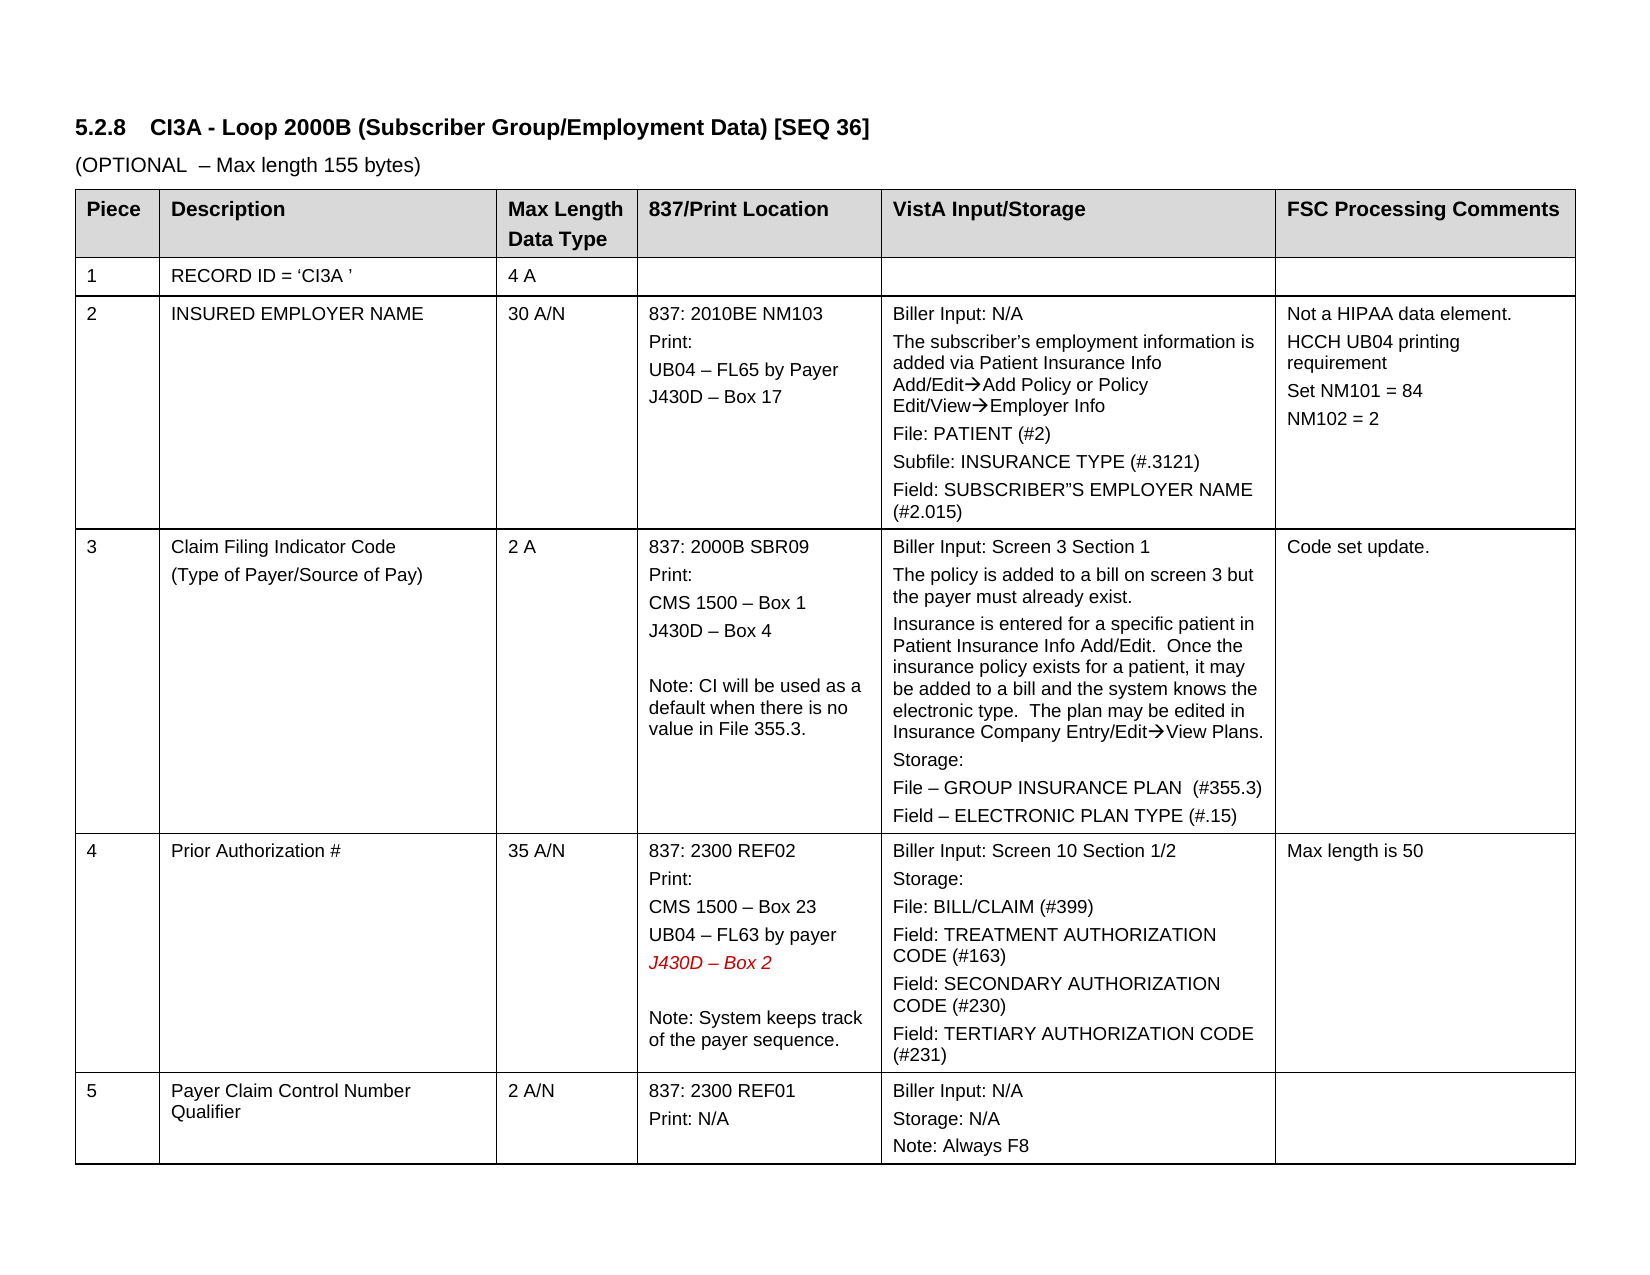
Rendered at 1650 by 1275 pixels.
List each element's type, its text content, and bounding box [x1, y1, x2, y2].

table_cell INSURED EMPLOYER NAME [160, 297, 496, 528]
table_cell [1276, 1073, 1575, 1163]
table_cell Max length is 50 [1276, 834, 1575, 1072]
table_cell [882, 258, 1275, 295]
subtitle CI3A - Loop 2000B (Subscriber Group/Employment Data) [SEQ 36] [75, 114, 1575, 140]
table_cell 4 [76, 834, 159, 1072]
table_cell Payer Claim Control Number Qualifier [160, 1073, 496, 1163]
table_cell 2 [76, 297, 159, 528]
table_header FSC Processing Comments [1276, 190, 1575, 257]
table_cell 837: 2010BE NM103 Print: UB04 – FL65 by Payer J430D – Box 17 [638, 297, 881, 528]
table_cell 5 [76, 1073, 159, 1163]
table_header Piece [76, 190, 159, 257]
table_header Description [160, 190, 496, 257]
table_cell Biller Input: N/A Storage: N/A Note: Always F8 [882, 1073, 1275, 1163]
table_cell 837: 2300 REF02 Print: CMS 1500 – Box 23 UB04 – FL63 by payer J430D – Box 2 Note: System keeps track of the payer sequence. [638, 834, 881, 1072]
table_cell Code set update. [1276, 530, 1575, 832]
table_header VistA Input/Storage [882, 190, 1275, 257]
table_cell [1276, 258, 1575, 295]
table_cell Biller Input: N/A The subscriber’s employment information is added via Patient Insurance Info Add/EditAdd Policy or Policy Edit/ViewEmployer Info File: PATIENT (#2) Subfile: INSURANCE TYPE (#.3121) Field: SUBSCRIBER”S EMPLOYER NAME (#2.015) [882, 297, 1275, 528]
table_cell Prior Authorization # [160, 834, 496, 1072]
table_cell Biller Input: Screen 10 Section 1/2 Storage: File: BILL/CLAIM (#399) Field: TREATMENT AUTHORIZATION CODE (#163) Field: SECONDARY AUTHORIZATION CODE (#230) Field: TERTIARY AUTHORIZATION CODE (#231) [882, 834, 1275, 1072]
table_cell 837: 2300 REF01 Print: N/A [638, 1073, 881, 1163]
table_cell 2 A/N [497, 1073, 637, 1163]
table_cell Not a HIPAA data element. HCCH UB04 printing requirement Set NM101 = 84 NM102 = 2 [1276, 297, 1575, 528]
table_cell 30 A/N [497, 297, 637, 528]
table_cell 837: 2000B SBR09 Print: CMS 1500 – Box 1 J430D – Box 4 Note: CI will be used as a default when there is no value in File 355.3. [638, 530, 881, 832]
table_cell Biller Input: Screen 3 Section 1 The policy is added to a bill on screen 3 but the payer must already exist. Insurance is entered for a specific patient in Patient Insurance Info Add/Edit. Once the insurance policy exists for a patient, it may be added to a bill and the system knows the electronic type. The plan may be edited in Insurance Company Entry/EditView Plans. Storage: File – GROUP INSURANCE PLAN (#355.3) Field – ELECTRONIC PLAN TYPE (#.15) [882, 530, 1275, 832]
table_cell RECORD ID = ‘CI3A ’ [160, 258, 496, 295]
table_cell [638, 258, 881, 295]
table_cell 35 A/N [497, 834, 637, 1072]
table_header Max Length Data Type [497, 190, 637, 257]
table_cell 3 [76, 530, 159, 832]
table_cell 2 A [497, 530, 637, 832]
table_cell 4 A [497, 258, 637, 295]
table_header 837/Print Location [638, 190, 881, 257]
text (OPTIONAL – Max length 155 bytes) [75, 153, 1575, 177]
table_cell 1 [76, 258, 159, 295]
table_cell Claim Filing Indicator Code (Type of Payer/Source of Pay) [160, 530, 496, 832]
